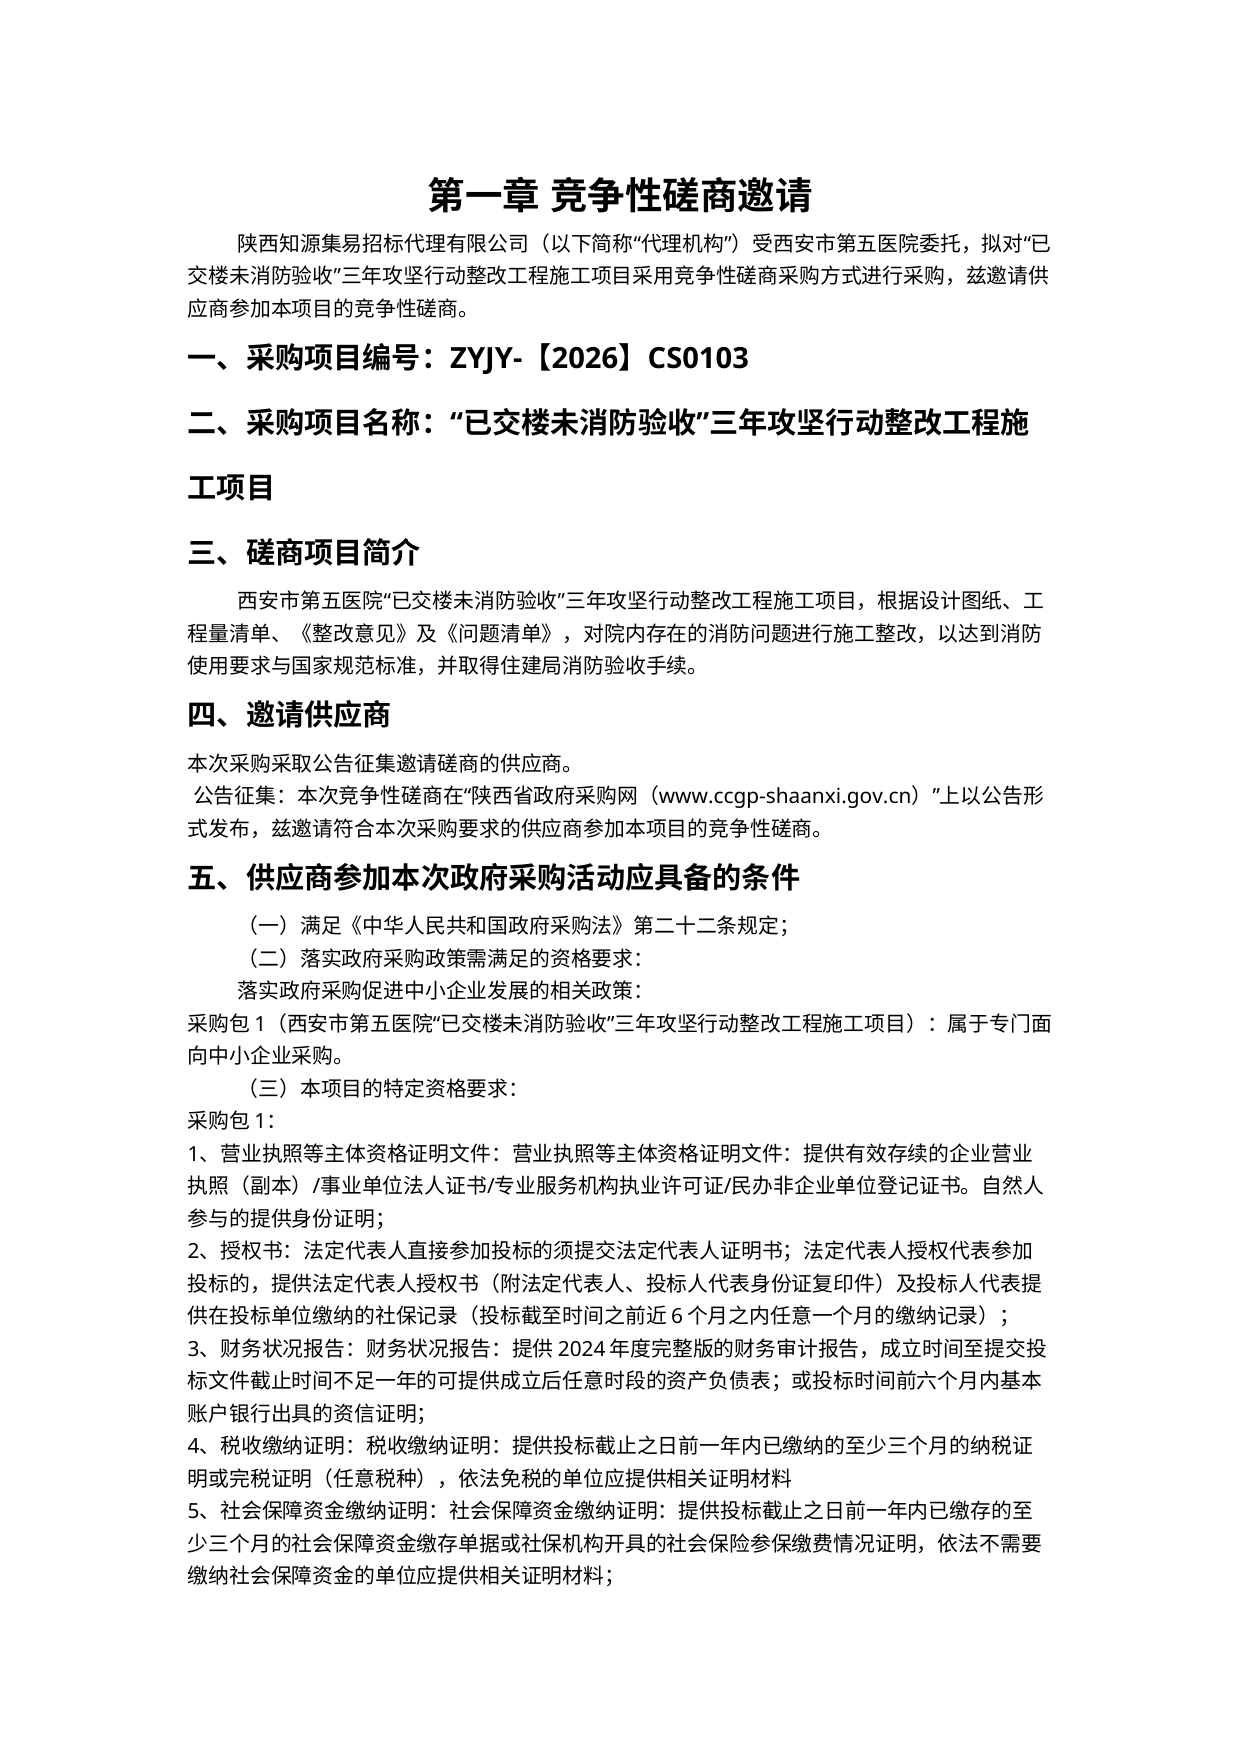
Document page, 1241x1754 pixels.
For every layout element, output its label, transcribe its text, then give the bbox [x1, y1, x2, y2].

text （三）本项目的特定资格要求： [187, 1072, 1053, 1104]
text 本次采购采取公告征集邀请磋商的供应商。 [187, 747, 1053, 779]
text 5、社会保障资金缴纳证明：社会保障资金缴纳证明：提供投标截止之日前一年内已缴存的至少三个月的社会保障资金缴存单据或社保机构开具的社会保险参保缴费情况证明，依法不需要缴纳社会保障资金的单位应提供相关证明材料； [187, 1494, 1053, 1592]
text 四、邀请供应商 [187, 682, 1053, 747]
text （一）满足《中华人民共和国政府采购法》第二十二条规定； [187, 909, 1053, 942]
text 采购包1（西安市第五医院“已交楼未消防验收”三年攻坚行动整改工程施工项目）：属于专门面向中小企业采购。 [187, 1007, 1053, 1072]
text 五、供应商参加本次政府采购活动应具备的条件 [187, 844, 1053, 909]
text 落实政府采购促进中小企业发展的相关政策： [187, 974, 1053, 1007]
text 二、采购项目名称：“已交楼未消防验收”三年攻坚行动整改工程施工项目 [187, 389, 1053, 519]
text 西安市第五医院“已交楼未消防验收”三年攻坚行动整改工程施工项目，根据设计图纸、工程量清单、《整改意见》及《问题清单》，对院内存在的消防问题进行施工整改，以达到消防使用要求与国家规范标准，并取得住建局消防验收手续。 [187, 584, 1053, 682]
text 4、税收缴纳证明：税收缴纳证明：提供投标截止之日前一年内已缴纳的至少三个月的纳税证明或完税证明（任意税种），依法免税的单位应提供相关证明材料 [187, 1429, 1053, 1494]
text 2、授权书：法定代表人直接参加投标的须提交法定代表人证明书；法定代表人授权代表参加投标的，提供法定代表人授权书（附法定代表人、投标人代表身份证复印件）及投标人代表提供在投标单位缴纳的社保记录（投标截至时间之前近6个月之内任意一个月的缴纳记录）； [187, 1234, 1053, 1332]
text 公告征集：本次竞争性磋商在“陕西省政府采购网（www.ccgp-shaanxi.gov.cn）”上以公告形式发布，兹邀请符合本次采购要求的供应商参加本项目的竞争性磋商。 [187, 779, 1053, 844]
text 一、采购项目编号：ZYJY-【2026】CS0103 [187, 324, 1053, 389]
text 采购包1： [187, 1104, 1053, 1137]
text 三、磋商项目简介 [187, 519, 1053, 584]
text （二）落实政府采购政策需满足的资格要求： [187, 942, 1053, 974]
text 第一章 竞争性磋商邀请 [187, 162, 1053, 227]
text 陕西知源集易招标代理有限公司（以下简称“代理机构”）受西安市第五医院委托，拟对“已交楼未消防验收”三年攻坚行动整改工程施工项目采用竞争性磋商采购方式进行采购，兹邀请供应商参加本项目的竞争性磋商。 [187, 227, 1053, 324]
text 1、营业执照等主体资格证明文件：营业执照等主体资格证明文件：提供有效存续的企业营业执照（副本）/事业单位法人证书/专业服务机构执业许可证/民办非企业单位登记证书。自然人参与的提供身份证明； [187, 1137, 1053, 1234]
text 3、财务状况报告：财务状况报告：提供2024年度完整版的财务审计报告，成立时间至提交投标文件截止时间不足一年的可提供成立后任意时段的资产负债表；或投标时间前六个月内基本账户银行出具的资信证明； [187, 1332, 1053, 1429]
